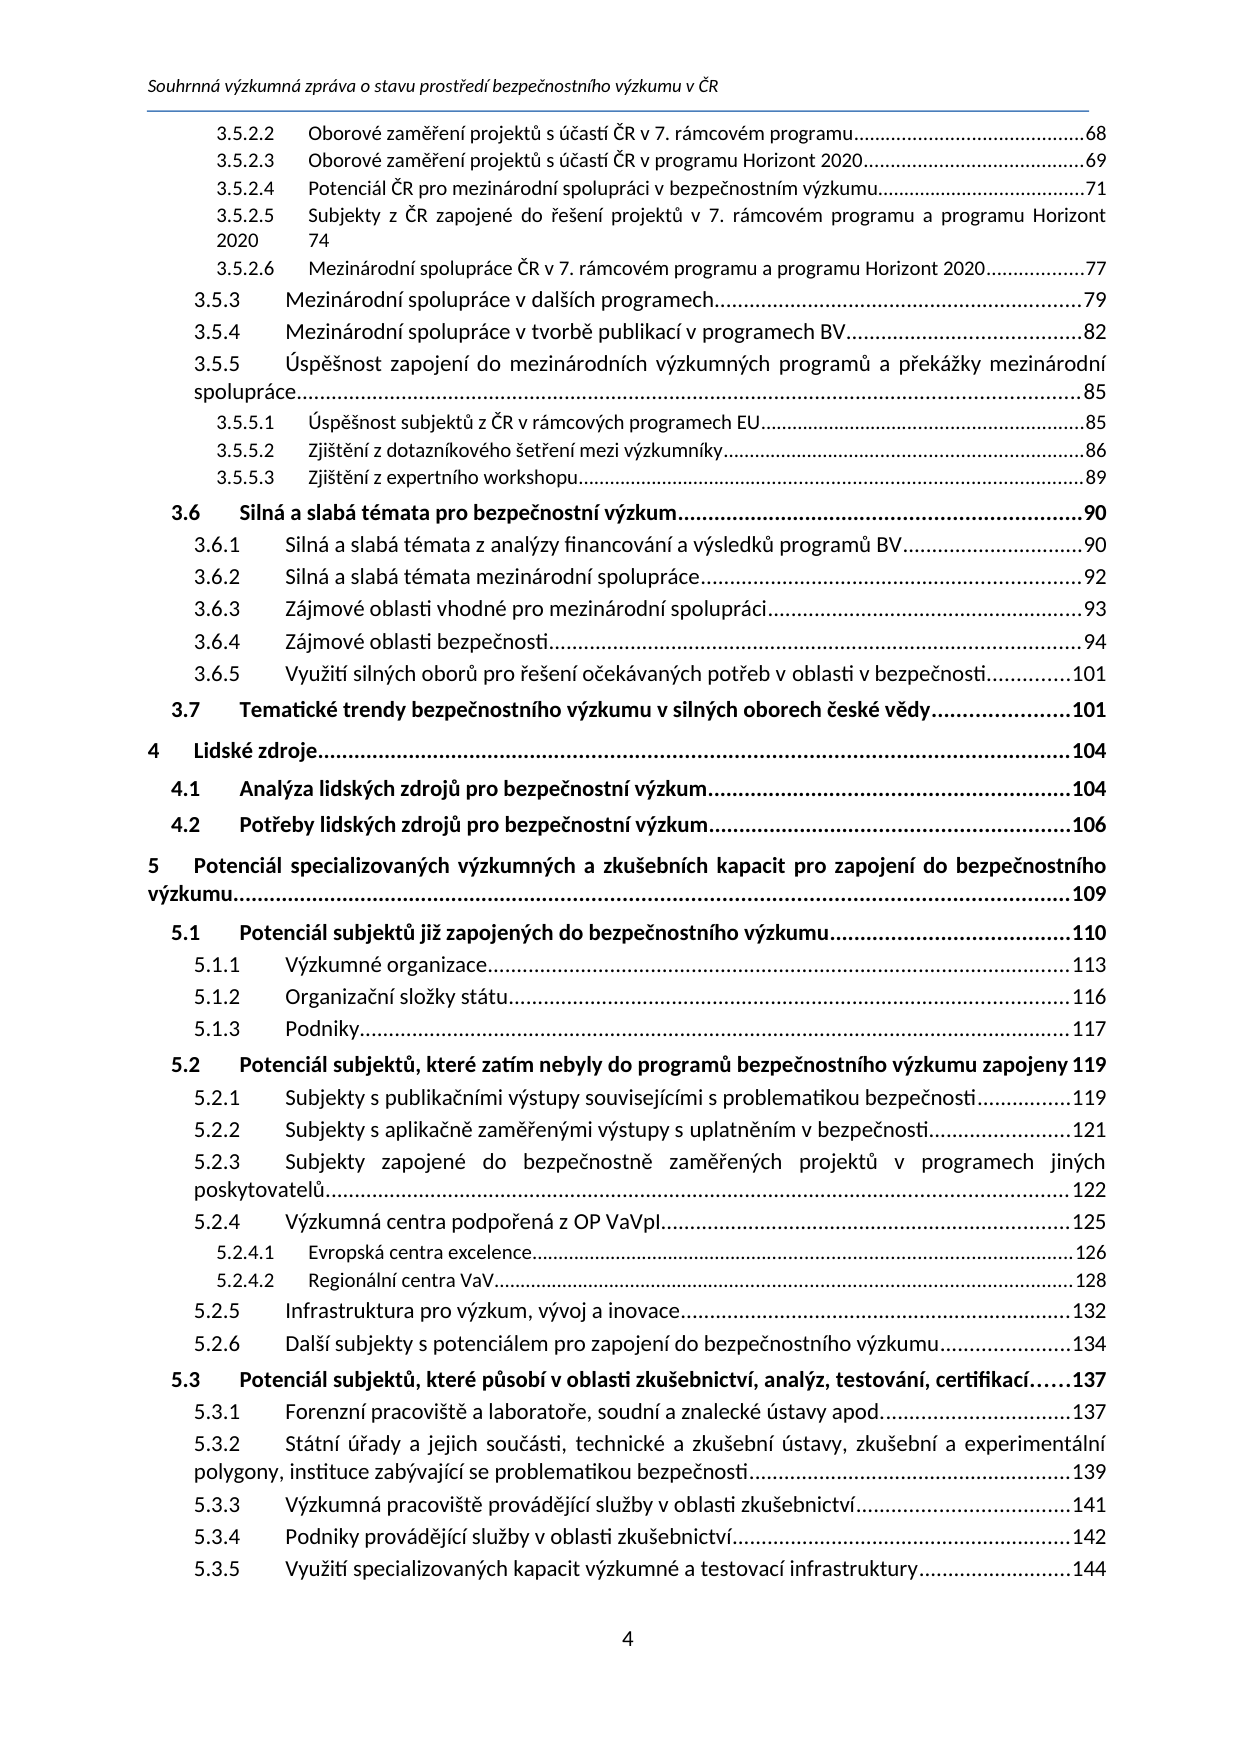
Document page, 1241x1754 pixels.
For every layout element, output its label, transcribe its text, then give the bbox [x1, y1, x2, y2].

text 3.5.2.3 Oborové zaměření projektů s účastí ČR v programu Horizont 2020 69 [216, 147, 1107, 173]
text 5.3.1 Forenzní pracoviště a laboratoře, soudní a znalecké ústavy apod. 137 [194, 1397, 1107, 1425]
text 5.2.4.2 Regionální centra VaV 128 [216, 1267, 1107, 1292]
text 5.2.4 Výzkumná centra podpořená z OP VaVpI 125 [194, 1207, 1107, 1235]
text 5.3.2 Státní úřady a jejich součásti, technické a zkušební ústavy, zkušební a experimentální polygony, instituce zabývající se problematikou bezpečnosti 139 [194, 1429, 1107, 1486]
text 3.5.5 Úspěšnost zapojení do mezinárodních výzkumných programů a překážky mezinárodní spolupráce 85 [194, 349, 1107, 405]
text 4.1 Analýza lidských zdrojů pro bezpečnostní výzkum 104 [171, 774, 1107, 802]
text 3.6.1 Silná a slabá témata z analýzy financování a výsledků programů BV 90 [194, 530, 1107, 558]
text 5.2.2 Subjekty s aplikačně zaměřenými výstupy s uplatněním v bezpečnosti 121 [194, 1115, 1107, 1143]
text 5.1 Potenciál subjektů již zapojených do bezpečnostního výzkumu 110 [171, 918, 1107, 946]
text 5.2.5 Infrastruktura pro výzkum, vývoj a inovace 132 [194, 1297, 1107, 1324]
text 5.2.3 Subjekty zapojené do bezpečnostně zaměřených projektů v programech jiných poskytovatelů 122 [194, 1147, 1107, 1203]
text 3.5.2.6 Mezinárodní spolupráce ČR v 7. rámcovém programu a programu Horizont 2020 77 [216, 255, 1107, 281]
text 5.3.5 Využití specializovaných kapacit výzkumné a testovací infrastruktury 144 [194, 1554, 1107, 1582]
text 3.6.4 Zájmové oblasti bezpečnosti 94 [194, 627, 1107, 655]
text 5.2.6 Další subjekty s potenciálem pro zapojení do bezpečnostního výzkumu 134 [194, 1329, 1107, 1357]
text 3.5.5.1 Úspěšnost subjektů z ČR v rámcových programech EU 85 [216, 409, 1107, 435]
text 3.5.2.2 Oborové zaměření projektů s účastí ČR v 7. rámcovém programu 68 [216, 120, 1107, 145]
text 3.6.3 Zájmové oblasti vhodné pro mezinárodní spolupráci 93 [194, 594, 1107, 623]
text 3.6.5 Využití silných oborů pro řešení očekávaných potřeb v oblasti v bezpečnosti 101 [194, 659, 1107, 687]
text 5.2 Potenciál subjektů, které zatím nebyly do programů bezpečnostního výzkumu zapojeny 119 [171, 1051, 1107, 1078]
text 3.5.5.3 Zjištění z expertního workshopu 89 [216, 464, 1107, 490]
text 3.5.3 Mezinárodní spolupráce v dalších programech 79 [194, 285, 1107, 313]
text 5.3.3 Výzkumná pracoviště provádějící služby v oblasti zkušebnictví 141 [194, 1490, 1107, 1518]
text 3.7 Tematické trendy bezpečnostního výzkumu v silných oborech české vědy 101 [171, 695, 1107, 723]
text 3.5.5.2 Zjištění z dotazníkového šetření mezi výzkumníky 86 [216, 437, 1107, 462]
text 5.1.1 Výzkumné organizace 113 [194, 950, 1107, 978]
text 5 Potenciál specializovaných výzkumných a zkušebních kapacit pro zapojení do bezpečnostního výzkumu 109 [148, 851, 1107, 907]
text 5.1.3 Podniky 117 [194, 1014, 1107, 1042]
text 5.2.1 Subjekty s publikačními výstupy souvisejícími s problematikou bezpečnosti 119 [194, 1083, 1107, 1111]
text 3.5.4 Mezinárodní spolupráce v tvorbě publikací v programech BV 82 [194, 317, 1107, 345]
text 3.5.2.4 Potenciál ČR pro mezinárodní spolupráci v bezpečnostním výzkumu 71 [216, 175, 1107, 200]
text 5.2.4.1 Evropská centra excelence 126 [216, 1239, 1107, 1265]
text 3.5.2.5 Subjekty z ČR zapojené do řešení projektů v 7. rámcovém programu a programu Horizont 2020 74 [216, 202, 1107, 253]
text 4.2 Potřeby lidských zdrojů pro bezpečnostní výzkum 106 [171, 811, 1107, 839]
text 4 Lidské zdroje 104 [148, 736, 1107, 764]
text 5.3 Potenciál subjektů, které působí v oblasti zkušebnictví, analýz, testování, certifikací 137 [171, 1365, 1107, 1393]
text 5.1.2 Organizační složky státu 116 [194, 982, 1107, 1010]
text 5.3.4 Podniky provádějící služby v oblasti zkušebnictví 142 [194, 1522, 1107, 1550]
text 3.6 Silná a slabá témata pro bezpečnostní výzkum 90 [171, 498, 1107, 526]
text 3.6.2 Silná a slabá témata mezinárodní spolupráce 92 [194, 562, 1107, 590]
